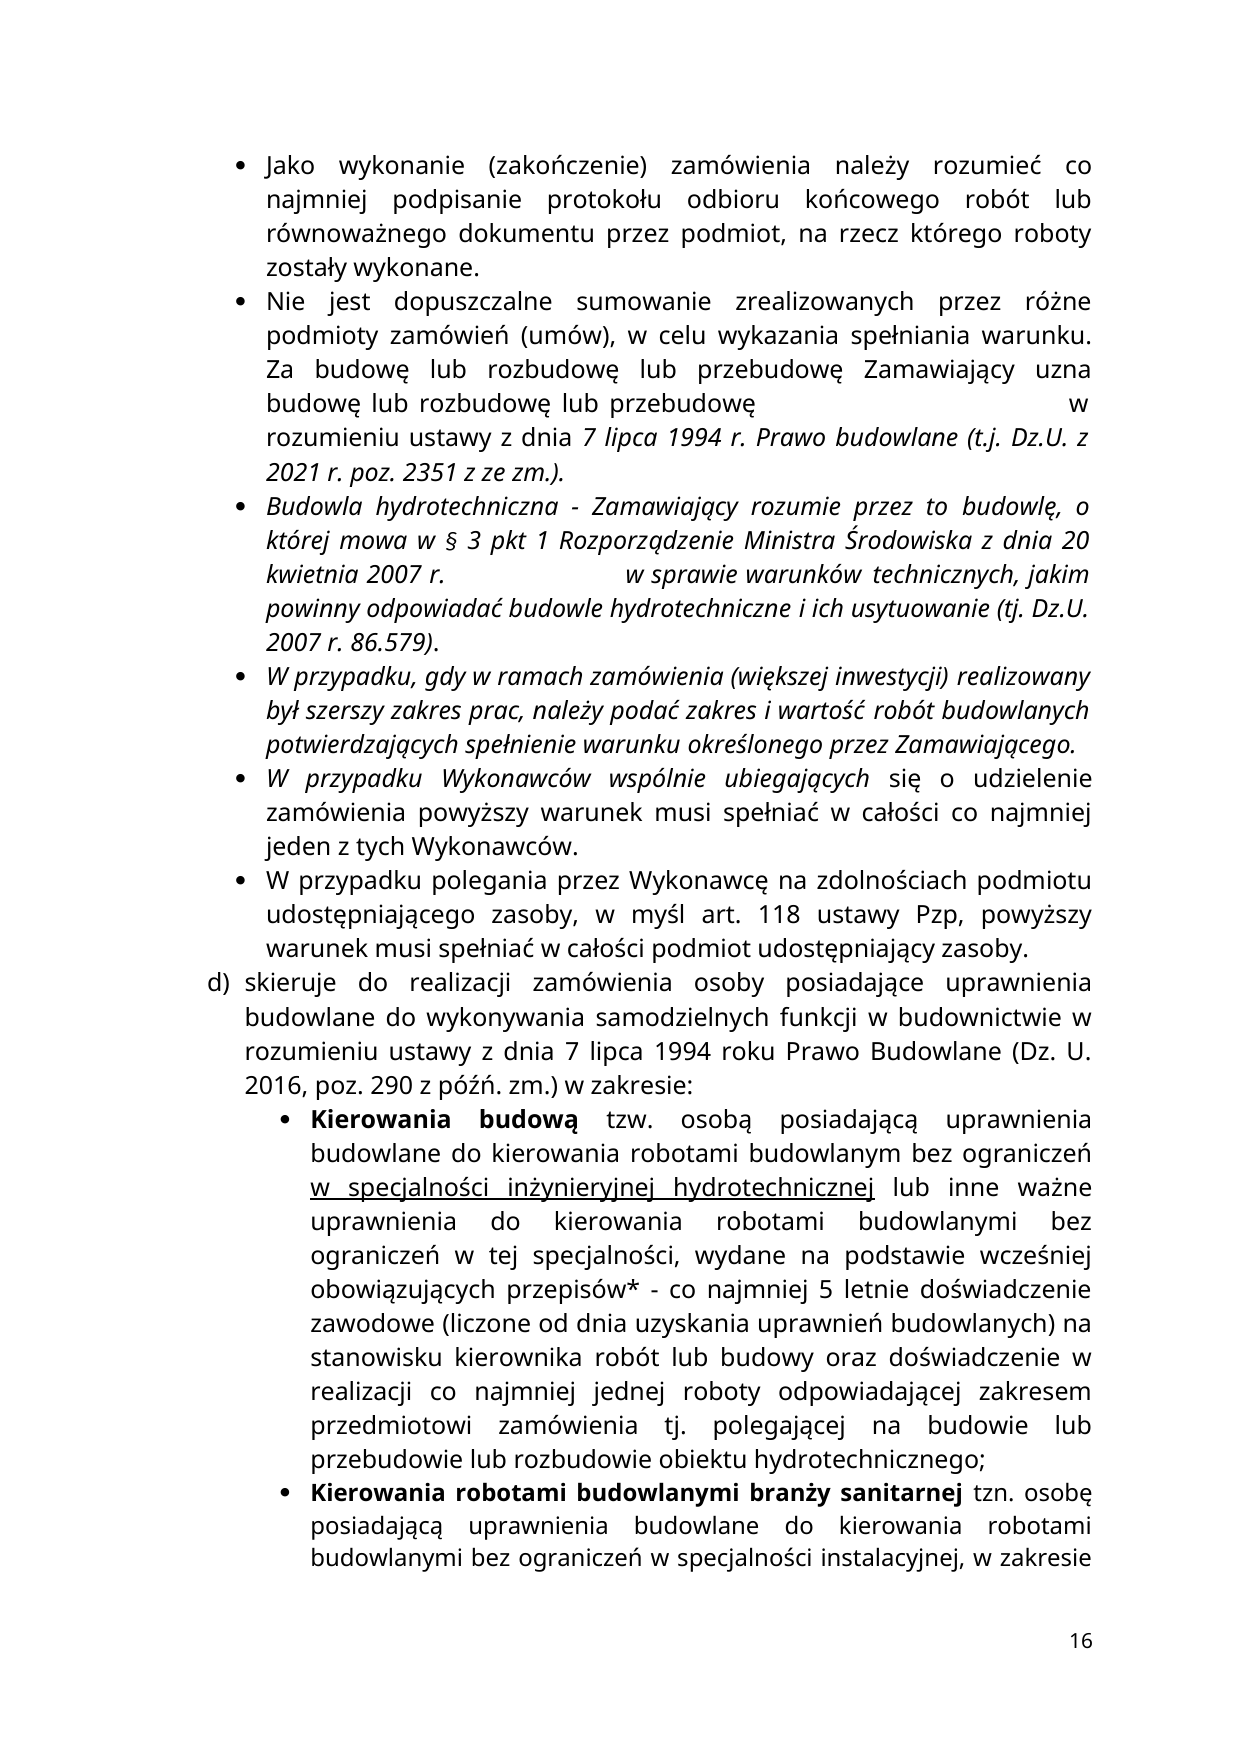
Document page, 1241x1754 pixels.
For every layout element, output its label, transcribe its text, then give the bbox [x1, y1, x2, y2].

list W przypadku Wykonawców wspólnie ubiegających się o udzielenie zamówienia powyższy warunek musi spełniać w całości co najmniej jeden z tych Wykonawców. [236, 761, 1093, 863]
list Kierowania budową tzw. osobą posiadającą uprawnienia budowlane do kierowania robotami budowlanym bez ograniczeń w specjalności inżynieryjnej hydrotechnicznej lub inne ważne uprawnienia do kierowania robotami budowlanymi bez ograniczeń w tej specjalności, wydane na podstawie wcześniej obowiązujących przepisów* - co najmniej 5 letnie doświadczenie zawodowe (liczone od dnia uzyskania uprawnień budowlanych) na stanowisku kierownika robót lub budowy oraz doświadczenie w realizacji co najmniej jednej roboty odpowiadającej zakresem przedmiotowi zamówienia tj. polegającej na budowie lub przebudowie lub rozbudowie obiektu hydrotechnicznego; [281, 1101, 1093, 1476]
list W przypadku polegania przez Wykonawcę na zdolnościach podmiotu udostępniającego zasoby, w myśl art. 118 ustawy Pzp, powyższy warunek musi spełniać w całości podmiot udostępniający zasoby. [236, 863, 1093, 965]
list Jako wykonanie (zakończenie) zamówienia należy rozumieć co najmniej podpisanie protokołu odbioru końcowego robót lub równoważnego dokumentu przez podmiot, na rzecz którego roboty zostały wykonane. [236, 148, 1093, 284]
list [281, 1476, 1093, 1574]
list skieruje do realizacji zamówienia osoby posiadające uprawnienia budowlane do wykonywania samodzielnych funkcji w budownictwie w rozumieniu ustawy z dnia 7 lipca 1994 roku Prawo Budowlane (Dz. U. 2016, poz. 290 z późń. zm.) w zakresie: [207, 965, 1093, 1101]
list Budowla hydrotechniczna - Zamawiający rozumie przez to budowlę, o której mowa w § 3 pkt 1 Rozporządzenie Ministra Środowiska z dnia 20 kwietnia 2007 r. w sprawie warunków technicznych, jakim powinny odpowiadać budowle hydrotechniczne i ich usytuowanie (tj. Dz.U. 2007 r. 86.579). [236, 488, 1093, 658]
list Nie jest dopuszczalne sumowanie zrealizowanych przez różne podmioty zamówień (umów), w celu wykazania spełniania warunku. Za budowę lub rozbudowę lub przebudowę Zamawiający uzna budowę lub rozbudowę lub przebudowę w rozumieniu ustawy z dnia 7 lipca 1994 r. Prawo budowlane (t.j. Dz.U. z 2021 r. poz. 2351 z ze zm.). [236, 284, 1093, 488]
list W przypadku, gdy w ramach zamówienia (większej inwestycji) realizowany był szerszy zakres prac, należy podać zakres i wartość robót budowlanych potwierdzających spełnienie warunku określonego przez Zamawiającego. [236, 658, 1093, 761]
